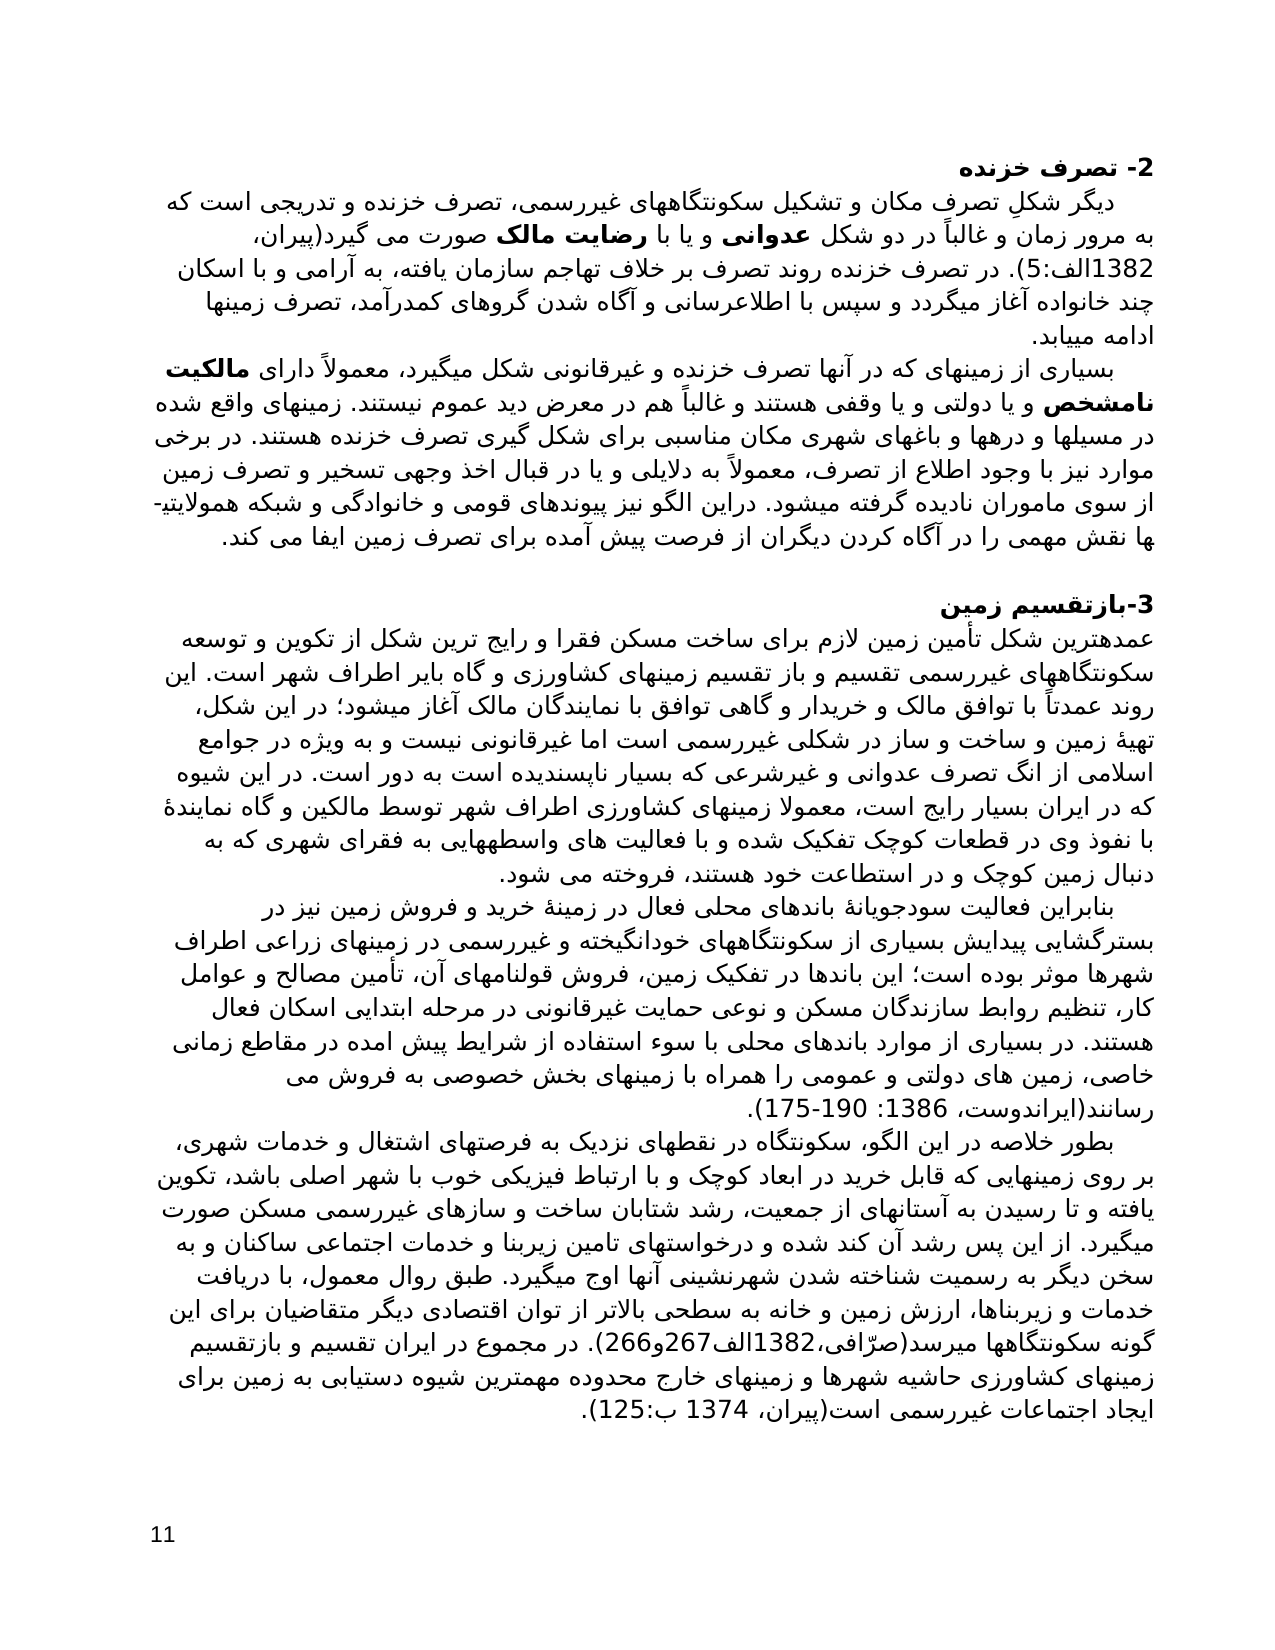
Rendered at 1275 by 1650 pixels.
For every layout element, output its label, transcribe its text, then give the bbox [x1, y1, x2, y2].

text 3-بازتقسیم زمین [150, 591, 1154, 620]
text بنابراین فعالیت سودجویانۀ باندهای محلی فعال در زمینۀ خرید و فروش زمین نیز در بسترگشایی پیدایش بسیاری از سکونتگاههای خودانگیخته و غیررسمی در زمینهای زراعی اطراف شهرها موثر بوده است؛ این باندها در تفکیک زمین، فروش قولنامهای آن، تأمین مصالح و عوامل کار، تنظیم روابط سازندگان مسکن و نوعی حمایت غیرقانونی در مرحله ابتدایی اسکان فعال هستند. در بسیاری از موارد باندهای محلی با سوء استفاده از شرایط پیش امده در مقاطع زمانی خاصی، زمین های دولتی و عمومی را همراه با زمینهای بخش خصوصی به فروش می رسانند(ایراندوست، 1386: 190-175). [150, 892, 1154, 1123]
text عمدهترین شکل تأمین زمین لازم برای ساخت مسکن فقرا و رایج ترین شکل از تکوین و توسعه سکونتگاههای غیررسمی تقسیم و باز تقسیم زمینهای کشاورزی و گاه بایر اطراف شهر است. این روند عمدتاً با توافق مالک و خریدار و گاهی توافق با نمایندگان مالک آغاز میشود؛ در این شکل، تهیۀ زمین و ساخت و ساز در شکلی غیررسمی است اما غیرقانونی نیست و به ویژه در جوامع اسلامی از انگ تصرف عدوانی و غیرشرعی که بسیار ناپسندیده است به دور است. در این شیوه که در ایران بسیار رایج است، معمولا زمینهای کشاورزی اطراف شهر توسط مالکین و گاه نمایندۀ با نفوذ وی در قطعات کوچک تفکیک شده و با فعالیت های واسطههایی به فقرای شهری که به دنبال زمین کوچک و در استطاعت خود هستند، فروخته می شود. [150, 624, 1154, 888]
text دیگر شکلِ تصرف مکان و تشکیل سکونتگاههای غیررسمی، تصرف خزنده و تدریجی است که به مرور زمان و غالباً در دو شکل عدوانی و یا با رضایت مالک صورت می گیرد(پیران،1382الف:5). در تصرف خزنده روند تصرف بر خلاف تهاجم سازمان یافته، به آرامی و با اسکان چند خانواده آغاز میگردد و سپس با اطلاعرسانی و آگاه شدن گروهای کمدرآمد، تصرف زمینها ادامه مییابد. [150, 187, 1154, 350]
text 2- تصرف خزنده [150, 153, 1154, 182]
text بطور خلاصه در این الگو، سکونتگاه در نقطهای نزدیک به فرصتهای اشتغال و خدمات شهری، بر روی زمینهایی که قابل خرید در ابعاد کوچک و با ارتباط فیزیکی خوب با شهر اصلی باشد، تکوین یافته و تا رسیدن به آستانهای از جمعیت، رشد شتابان ساخت و سازهای غیررسمی مسکن صورت میگیرد. از این پس رشد آن کند شده و درخواستهای تامین زیربنا و خدمات اجتماعی ساکنان و به سخن دیگر به رسمیت شناخته شدن شهرنشینی آنها اوج میگیرد. طبق روال معمول، با دریافت خدمات و زیربناها، ارزش زمین و خانه به سطحی بالاتر از توان اقتصادی دیگر متقاضیان برای این گونه سکونتگاهها میرسد(صرّافی،1382الف267و266). در مجموع در ایران تقسیم و بازتقسیم زمینهای کشاورزی حاشیه شهرها و زمینهای خارج محدوده مهمترین شیوه دستیابی به زمین برای ایجاد اجتماعات غیررسمی است(پیران، 1374 ب:125). [150, 1127, 1154, 1425]
text بسیاری از زمینهای که در آنها تصرف خزنده و غیرقانونی شکل میگیرد، معمولاً دارای مالکیت نامشخص و یا دولتی و یا وقفی هستند و غالباً هم در معرض دید عموم نیستند. زمینهای واقع شده در مسیلها و درهها و باغهای شهری مکان مناسبی برای شکل گیری تصرف خزنده هستند. در برخی موارد نیز با وجود اطلاع از تصرف، معمولاً به دلایلی و یا در قبال اخذ وجهی تسخیر و تصرف زمین از سوی ماموران نادیده گرفته میشود. دراین الگو نیز پیوندهای قومی و خانوادگی و شبکه همولایتیها نقش مهمی را در آگاه کردن دیگران از فرصت پیش آمده برای تصرف زمین ایفا می کند. [150, 354, 1154, 551]
